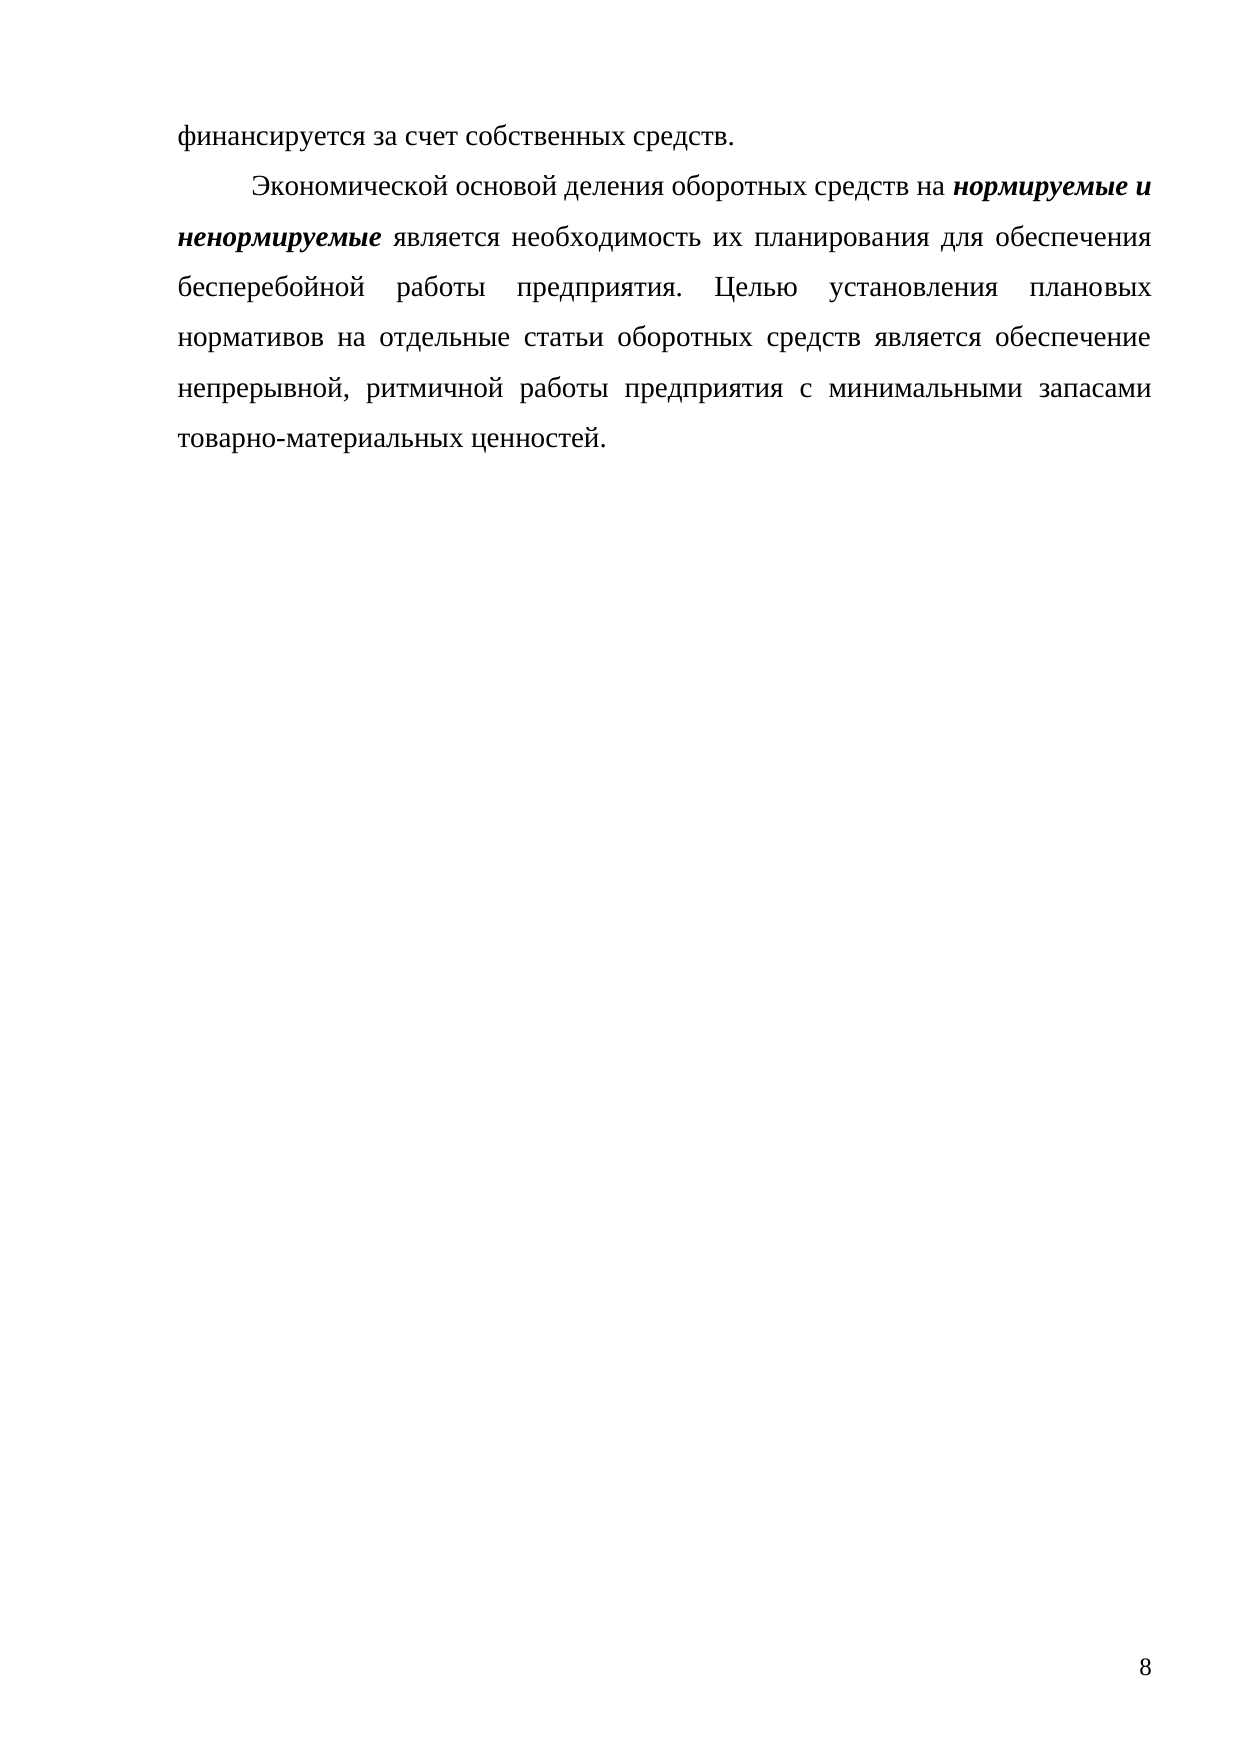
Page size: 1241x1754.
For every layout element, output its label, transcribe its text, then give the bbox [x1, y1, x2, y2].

text Экономической основой деления оборотных средств на нормируемые и ненормируемые является необходимость их планирования для обеспечения бесперебойной работы предприятия. Целью установления плановых нормативов на отдельные статьи оборотных средств является обеспечение непрерывной, ритмичной работы предприятия с минимальными запасами товарно-материальных ценностей. [177, 168, 1152, 453]
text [177, 118, 1152, 152]
